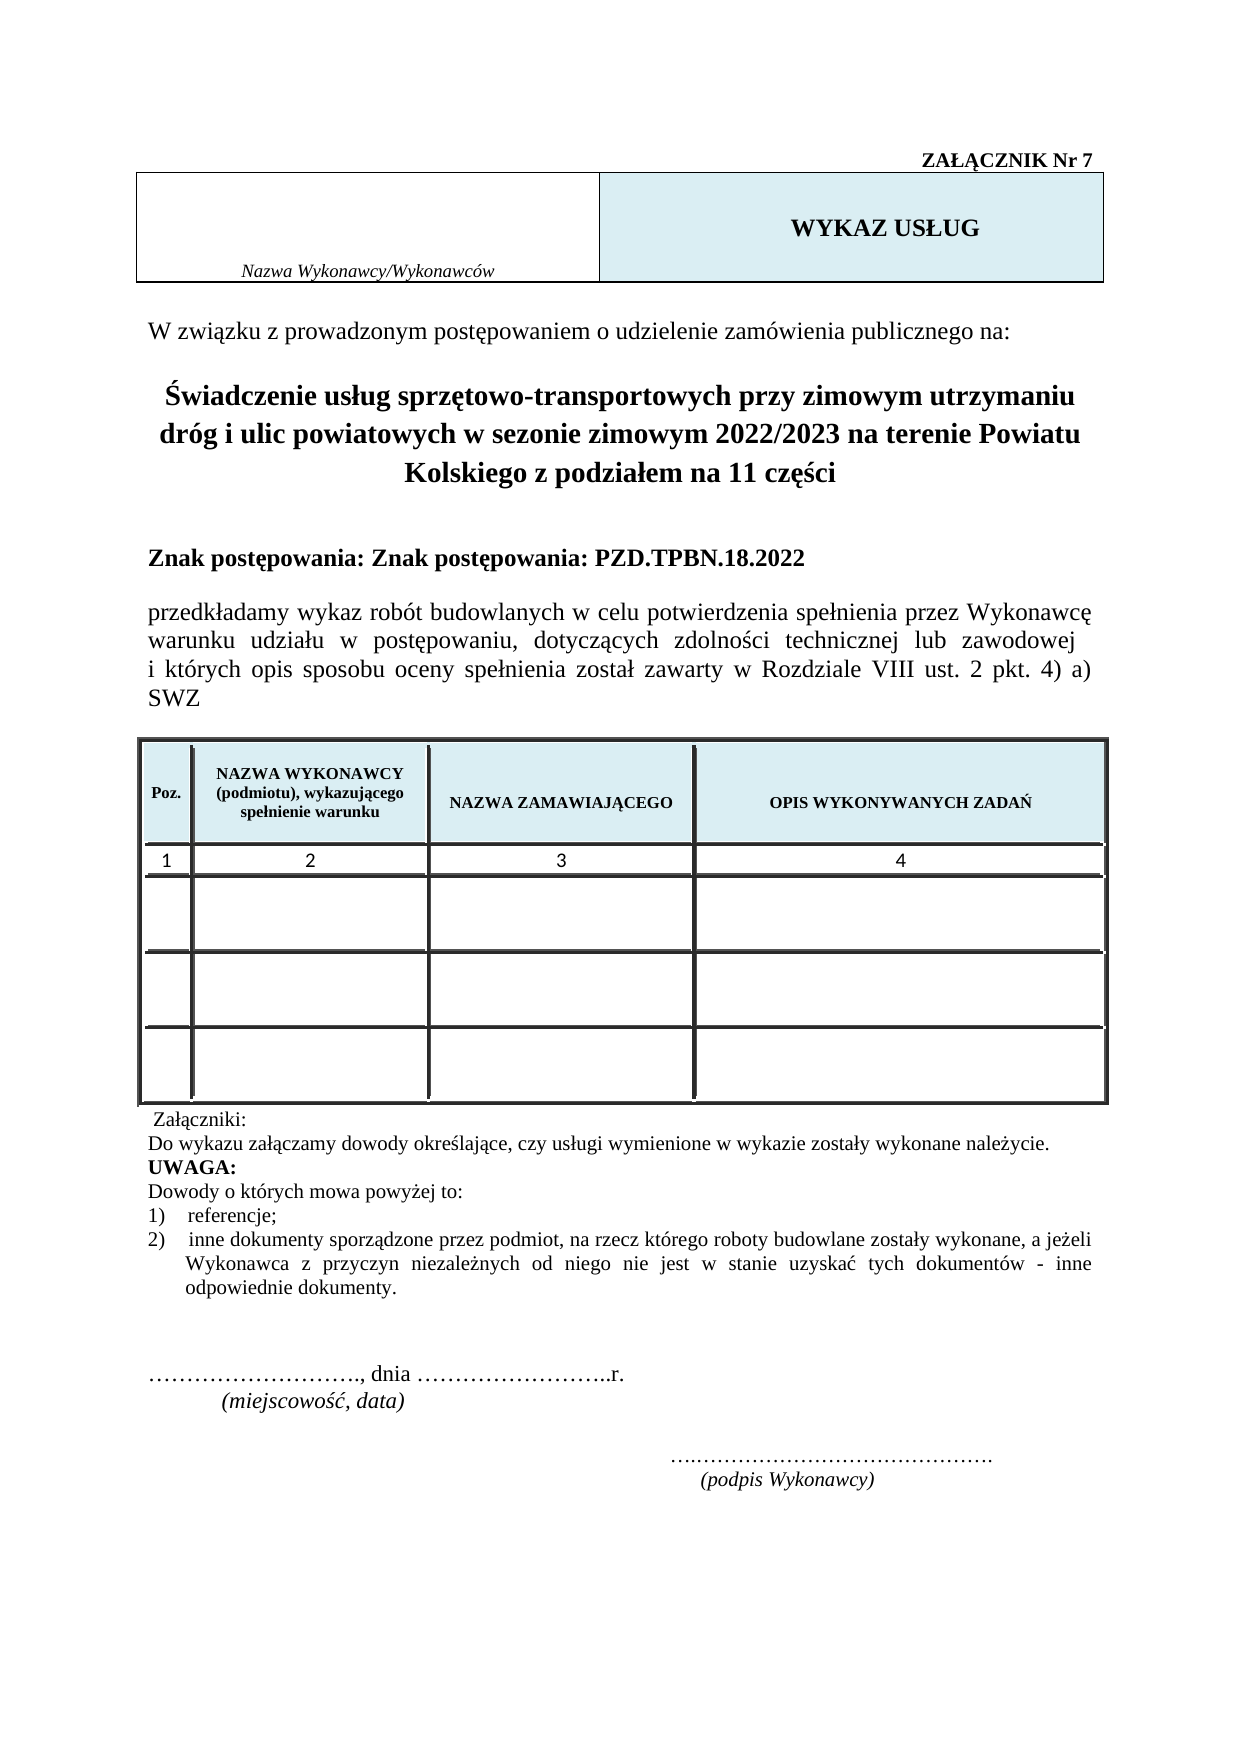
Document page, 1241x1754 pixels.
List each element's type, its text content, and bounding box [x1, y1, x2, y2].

table_cell [195, 955, 425, 1025]
table_cell [192, 1031, 428, 1101]
table_cell [428, 1031, 694, 1101]
text ………………………., dnia ……………………..r. [148, 1360, 1093, 1387]
table_header OPIS WYKONYWANYCH ZADAŃ [694, 742, 1104, 841]
text Znak postępowania: Znak postępowania: PZD.TPBN.18.2022 [148, 543, 1093, 572]
table_header Nazwa Wykonawcy/Wykonawców [137, 173, 599, 281]
text (miejscowość, data) [148, 1387, 1093, 1413]
table_cell [142, 873, 189, 949]
table_cell [195, 879, 425, 949]
text ZAŁĄCZNIK Nr 7 [148, 148, 1093, 172]
text UWAGA: [148, 1155, 1093, 1179]
table_cell [431, 879, 691, 949]
table_cell [142, 1025, 192, 1101]
table_cell 1 [142, 841, 189, 873]
text Załączniki: [148, 1107, 1093, 1131]
table_header NAZWA WYKONAWCY (podmiotu), wykazującego spełnienie warunku [192, 742, 428, 841]
table_cell 4 [697, 841, 1106, 873]
list inne dokumenty sporządzone przez podmiot, na rzecz którego roboty budowlane zostały wykonane, a jeżeli Wykonawca z przyczyn niezależnych od niego nie jest w stanie uzyskać tych dokumentów - inne odpowiednie dokumenty. [148, 1227, 1093, 1299]
list referencje; [148, 1203, 1093, 1227]
text Świadczenie usług sprzętowo-transportowych przy zimowym utrzymaniu dróg i ulic powiatowych w sezonie zimowym 2022/2023 na terenie Powiatu Kolskiego z podziałem na 11 części [148, 378, 1093, 488]
table_cell [431, 955, 691, 1025]
table_cell [697, 873, 1106, 949]
table_header WYKAZ USŁUG [600, 173, 1103, 281]
text ….……………………………………. [148, 1413, 1093, 1467]
text przedkładamy wykaz robót budowlanych w celu potwierdzenia spełnienia przez Wykonawcę warunku udziału w postępowaniu, dotyczących zdolności technicznej lub zawodowej i których opis sposobu oceny spełnienia został zawarty w Rozdziale VIII ust. 2 pkt. 4) a) SWZ [148, 597, 1092, 712]
table_cell 3 [431, 848, 691, 873]
table_cell 2 [195, 848, 425, 873]
table_header Poz. [144, 742, 192, 841]
text Dowody o których mowa powyżej to: [148, 1179, 1093, 1203]
table_header NAZWA ZAMAWIAJĄCEGO [428, 742, 694, 841]
table_cell [142, 949, 189, 1025]
table_cell [694, 1025, 1106, 1101]
table_cell [697, 949, 1106, 1025]
text (podpis Wykonawcy) [148, 1467, 1093, 1491]
text W związku z prowadzonym postępowaniem o udzielenie zamówienia publicznego na: [148, 316, 1093, 345]
text Do wykazu załączamy dowody określające, czy usługi wymienione w wykazie zostały wykonane należycie. [148, 1131, 1093, 1155]
